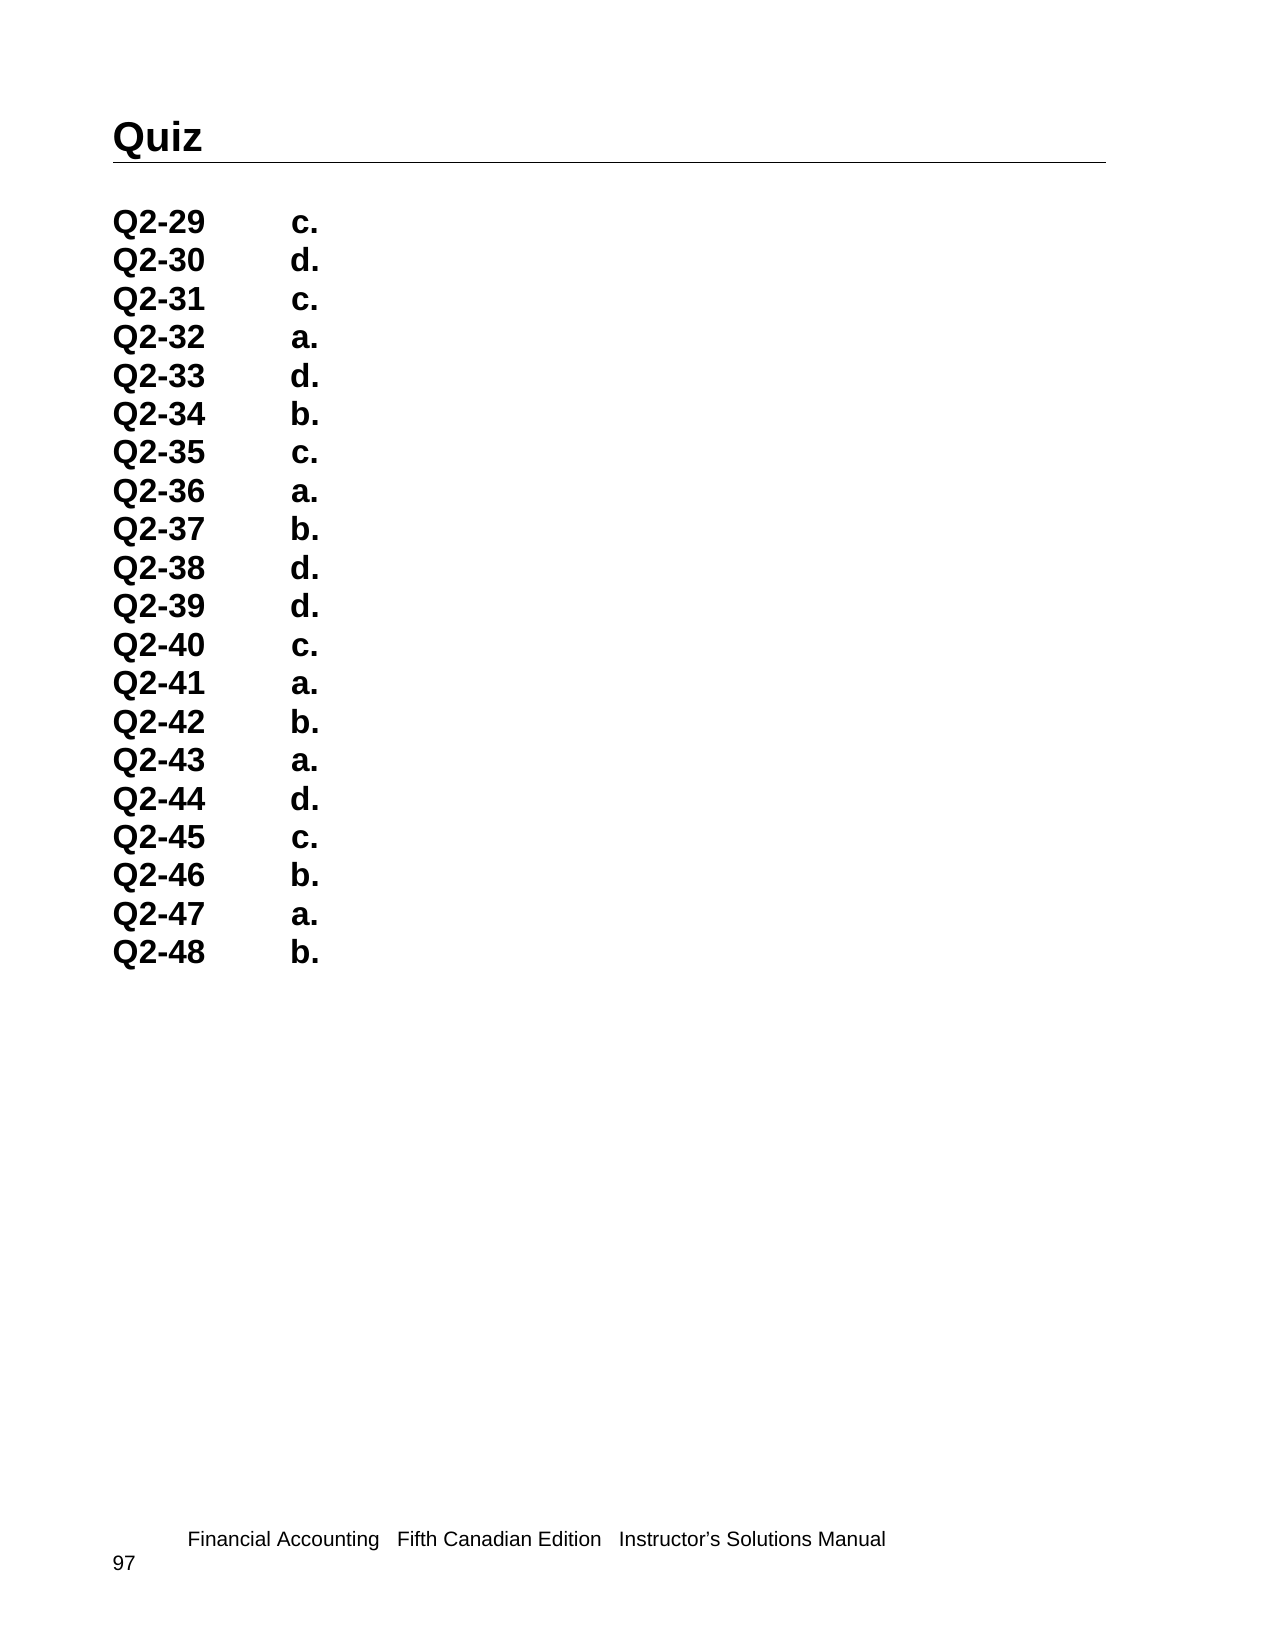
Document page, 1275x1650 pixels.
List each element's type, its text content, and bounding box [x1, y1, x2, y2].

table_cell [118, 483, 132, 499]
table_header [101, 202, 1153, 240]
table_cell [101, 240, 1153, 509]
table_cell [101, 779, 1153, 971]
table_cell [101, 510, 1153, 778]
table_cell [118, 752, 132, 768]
text Quiz [112, 112, 1106, 163]
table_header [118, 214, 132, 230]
